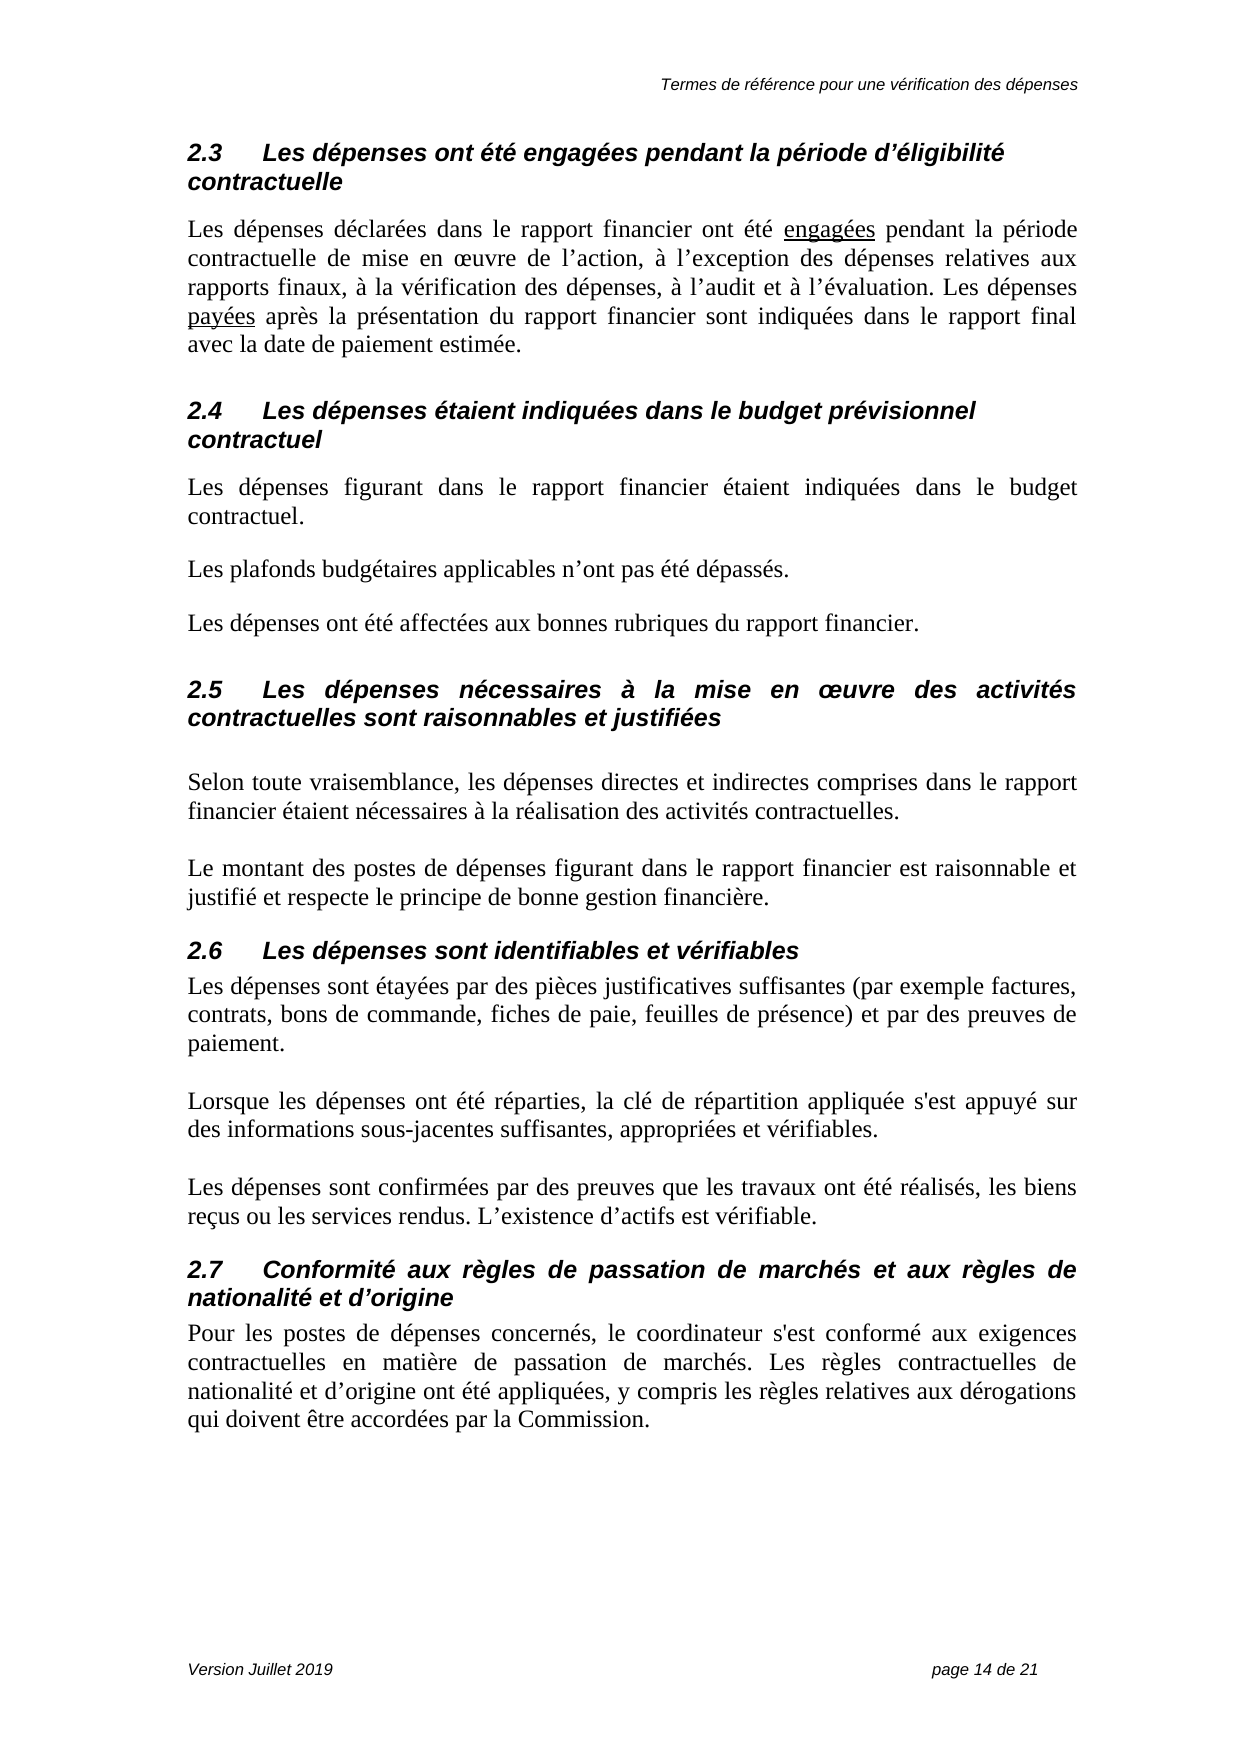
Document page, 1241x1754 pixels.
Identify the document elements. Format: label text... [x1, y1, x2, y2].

text Les dépenses sont étayées par des pièces justificatives suffisantes (par exemple factures, contrats, bons de commande, fiches de paie, feuilles de présence) et par des preuves de paiement. [187, 971, 1078, 1057]
text Les dépenses déclarées dans le rapport financier ont été engagées pendant la période contractuelle de mise en œuvre de l’action, à l’exception des dépenses relatives aux rapports finaux, à la vérification des dépenses, à l’audit et à l’évaluation. Les dépenses payées après la présentation du rapport financier sont indiquées dans le rapport final avec la date de paiement estimée. [187, 214, 1078, 358]
text Les dépenses sont confirmées par des preuves que les travaux ont été réalisés, les biens reçus ou les services rendus. L’existence d’actifs est vérifiable. [187, 1172, 1078, 1229]
text Les dépenses figurant dans le rapport financier étaient indiquées dans le budget contractuel. [187, 472, 1078, 529]
text Selon toute vraisemblance, les dépenses directes et indirectes comprises dans le rapport financier étaient nécessaires à la réalisation des activités contractuelles. [187, 767, 1078, 824]
text 2.6 Les dépenses sont identifiables et vérifiables [187, 936, 1078, 964]
text 2.5 Les dépenses nécessaires à la mise en œuvre des activités contractuelles sont raisonnables et justifiées [187, 674, 1078, 732]
text 2.4 Les dépenses étaient indiquées dans le budget prévisionnel contractuel [187, 396, 1078, 453]
text Le montant des postes de dépenses figurant dans le rapport financier est raisonnable et justifié et respecte le principe de bonne gestion financière. [187, 853, 1078, 911]
text 2.3 Les dépenses ont été engagées pendant la période d’éligibilité contractuelle [187, 138, 1078, 196]
text Pour les postes de dépenses concernés, le coordinateur s'est conformé aux exigences contractuelles en matière de passation de marchés. Les règles contractuelles de nationalité et d’origine ont été appliquées, y compris les règles relatives aux dérogations qui doivent être accordées par la Commission. [187, 1318, 1078, 1433]
text Les plafonds budgétaires applicables n’ont pas été dépassés. [187, 554, 1078, 583]
text Lorsque les dépenses ont été réparties, la clé de répartition appliquée s'est appuyé sur des informations sous-jacentes suffisantes, appropriées et vérifiables. [187, 1086, 1078, 1143]
text 2.7 Conformité aux règles de passation de marchés et aux règles de nationalité et d’origine [187, 1254, 1078, 1312]
text Les dépenses ont été affectées aux bonnes rubriques du rapport financier. [187, 608, 1078, 637]
